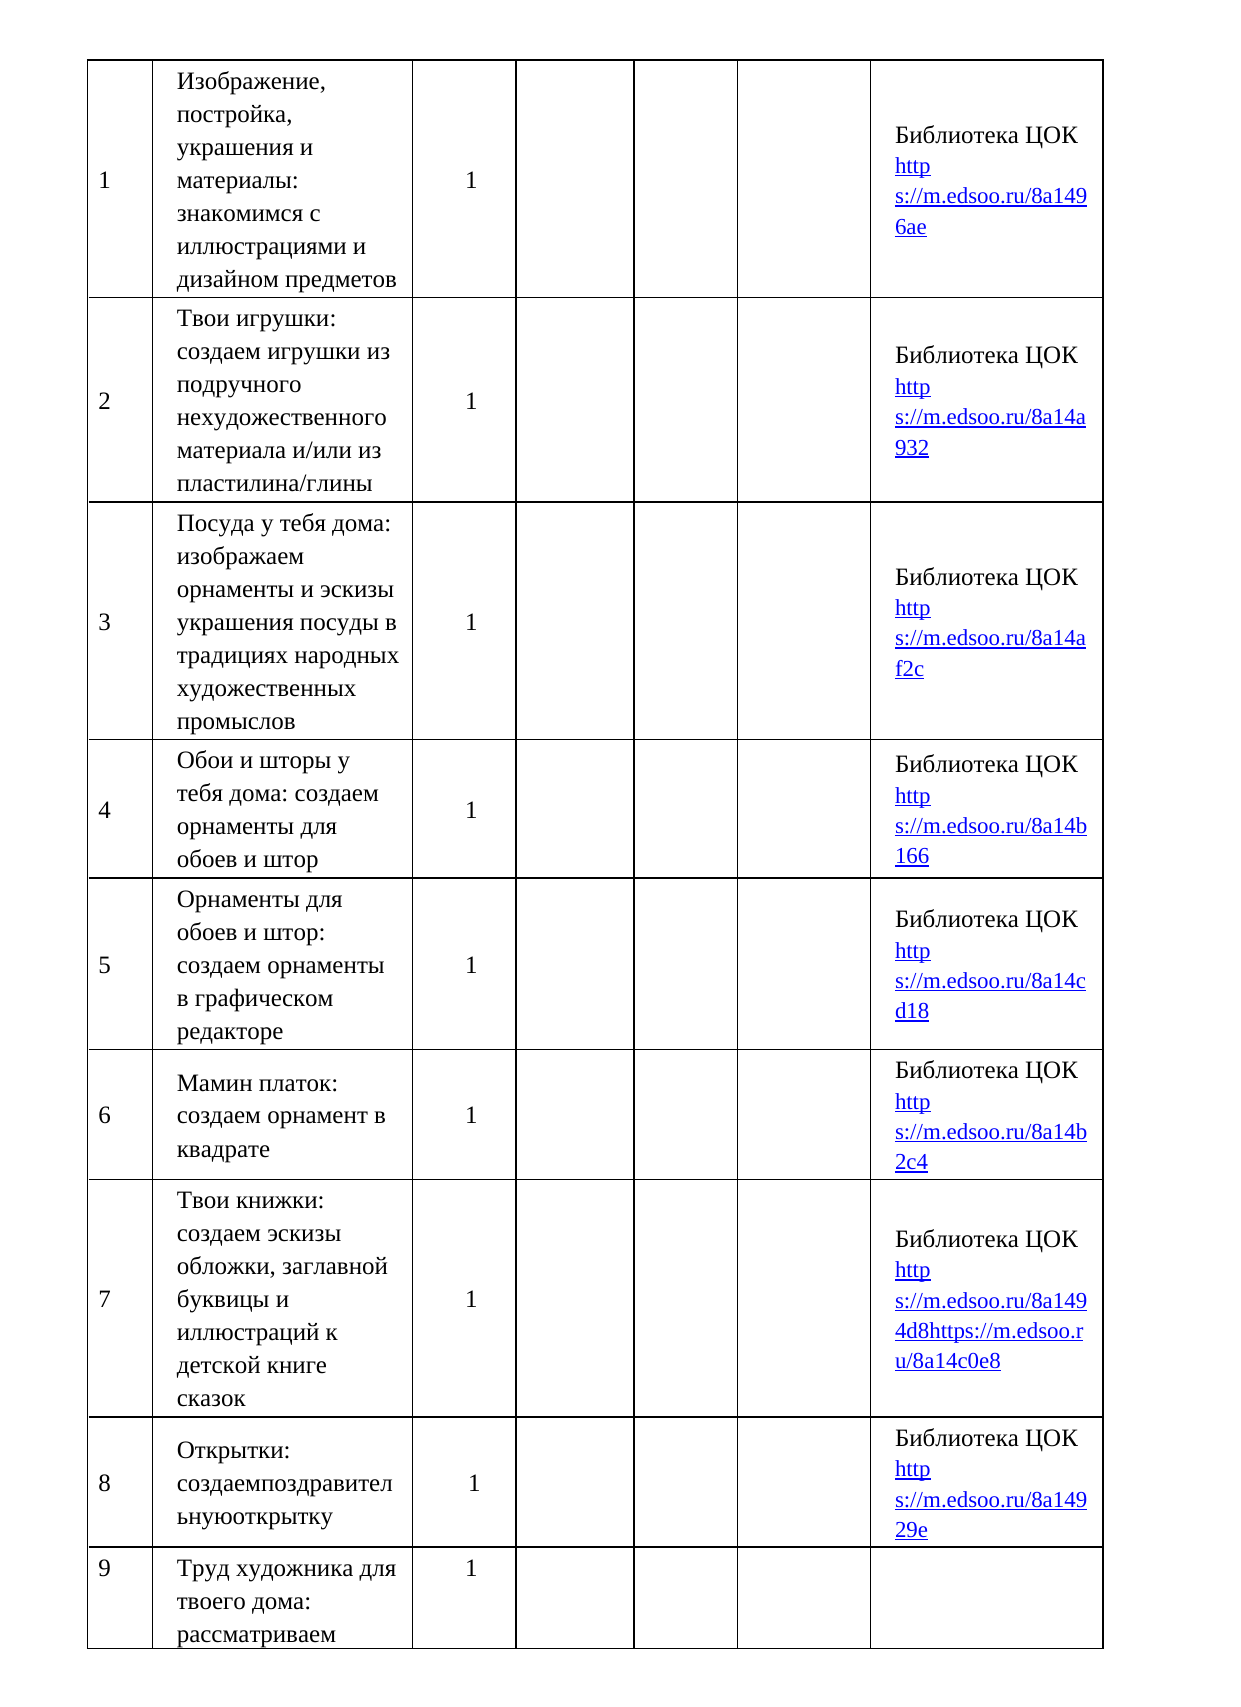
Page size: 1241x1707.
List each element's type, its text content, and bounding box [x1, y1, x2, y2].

table_cell [635, 740, 737, 877]
table_cell [517, 740, 633, 877]
table_cell Орнаменты для обоев и штор: создаем орнаменты в графическом редакторе [153, 879, 412, 1048]
table_cell 1 [413, 1050, 515, 1178]
table_cell Открытки: создаемпоздравительнуюоткрытку [153, 1418, 412, 1546]
table_cell [517, 503, 633, 739]
table_cell [738, 61, 870, 297]
table_cell 1 [413, 879, 515, 1048]
table_cell 8 [88, 1417, 152, 1546]
table_cell [517, 1548, 633, 1648]
table_cell Библиотека ЦОК https://m.edsoo.ru/8a1494d8https://m.edsoo.ru/8a14c0e8 [871, 1180, 1102, 1416]
table_cell [738, 1180, 870, 1416]
table_cell 1 [413, 503, 515, 739]
table_cell [635, 879, 737, 1048]
table_cell [517, 61, 633, 297]
table_cell [517, 1180, 633, 1416]
table_cell 1 [413, 61, 515, 297]
table_cell Библиотека ЦОК https://m.edsoo.ru/8a14b166 [871, 740, 1102, 877]
table_cell 1 [413, 298, 515, 501]
table_cell [738, 503, 870, 739]
table_cell [635, 1418, 737, 1546]
table_cell Изображение, постройка, украшения и материалы: знакомимся с иллюстрациями и дизайном предметов [153, 61, 412, 297]
table_cell Обои и шторы у тебя дома: создаем орнаменты для обоев и штор [153, 740, 412, 877]
table_cell Посуда у тебя дома: изображаем орнаменты и эскизы украшения посуды в традициях народных художественных промыслов [153, 503, 412, 739]
table_cell [635, 298, 737, 501]
table_cell [517, 298, 633, 501]
table_cell [738, 740, 870, 877]
table_cell 3 [88, 502, 152, 739]
table_cell [738, 1548, 870, 1648]
table_cell Библиотека ЦОК https://m.edsoo.ru/8a14b2c4 [871, 1050, 1102, 1178]
table_cell Мамин платок: создаем орнамент в квадрате [153, 1050, 412, 1178]
table_cell 9 [88, 1547, 152, 1648]
table_cell 1 [88, 61, 152, 297]
table_cell [738, 1418, 870, 1546]
table_cell Твои книжки: создаем эскизы обложки, заглавной буквицы и иллюстраций к детской книге сказок [153, 1180, 412, 1416]
table_cell Библиотека ЦОК https://m.edsoo.ru/8a1496ae [871, 61, 1102, 297]
table_cell 2 [88, 298, 152, 501]
table_cell Библиотека ЦОК https://m.edsoo.ru/8a14929e [871, 1418, 1102, 1546]
table_cell [635, 61, 737, 297]
table_cell [635, 1180, 737, 1416]
table_cell Библиотека ЦОК https://m.edsoo.ru/8a14a932 [871, 298, 1102, 501]
table_cell 1 [413, 740, 515, 877]
table_cell [517, 879, 633, 1048]
table_cell [738, 298, 870, 501]
table_cell 1 [413, 1180, 515, 1416]
table_cell 4 [88, 740, 152, 877]
table_cell [635, 1050, 737, 1178]
table_cell [517, 1050, 633, 1178]
table_cell 7 [88, 1180, 152, 1416]
table_cell [738, 879, 870, 1048]
table_cell 1 [413, 1418, 515, 1546]
table_cell [635, 1548, 737, 1648]
table_cell [517, 1418, 633, 1546]
table_cell Библиотека ЦОК https://m.edsoo.ru/8a14af2c [871, 503, 1102, 739]
table_cell 5 [88, 878, 152, 1048]
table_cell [153, 1548, 412, 1648]
table_cell Твои игрушки: создаем игрушки из подручного нехудожественного материала и/или из пластилина/глины [153, 298, 412, 501]
table_cell Библиотека ЦОК https://m.edsoo.ru/8a14cd18 [871, 879, 1102, 1048]
table_cell [871, 1548, 1102, 1648]
table_cell 1 [413, 1548, 515, 1648]
table_cell [635, 503, 737, 739]
table_cell 6 [88, 1050, 152, 1178]
table_cell [738, 1050, 870, 1178]
